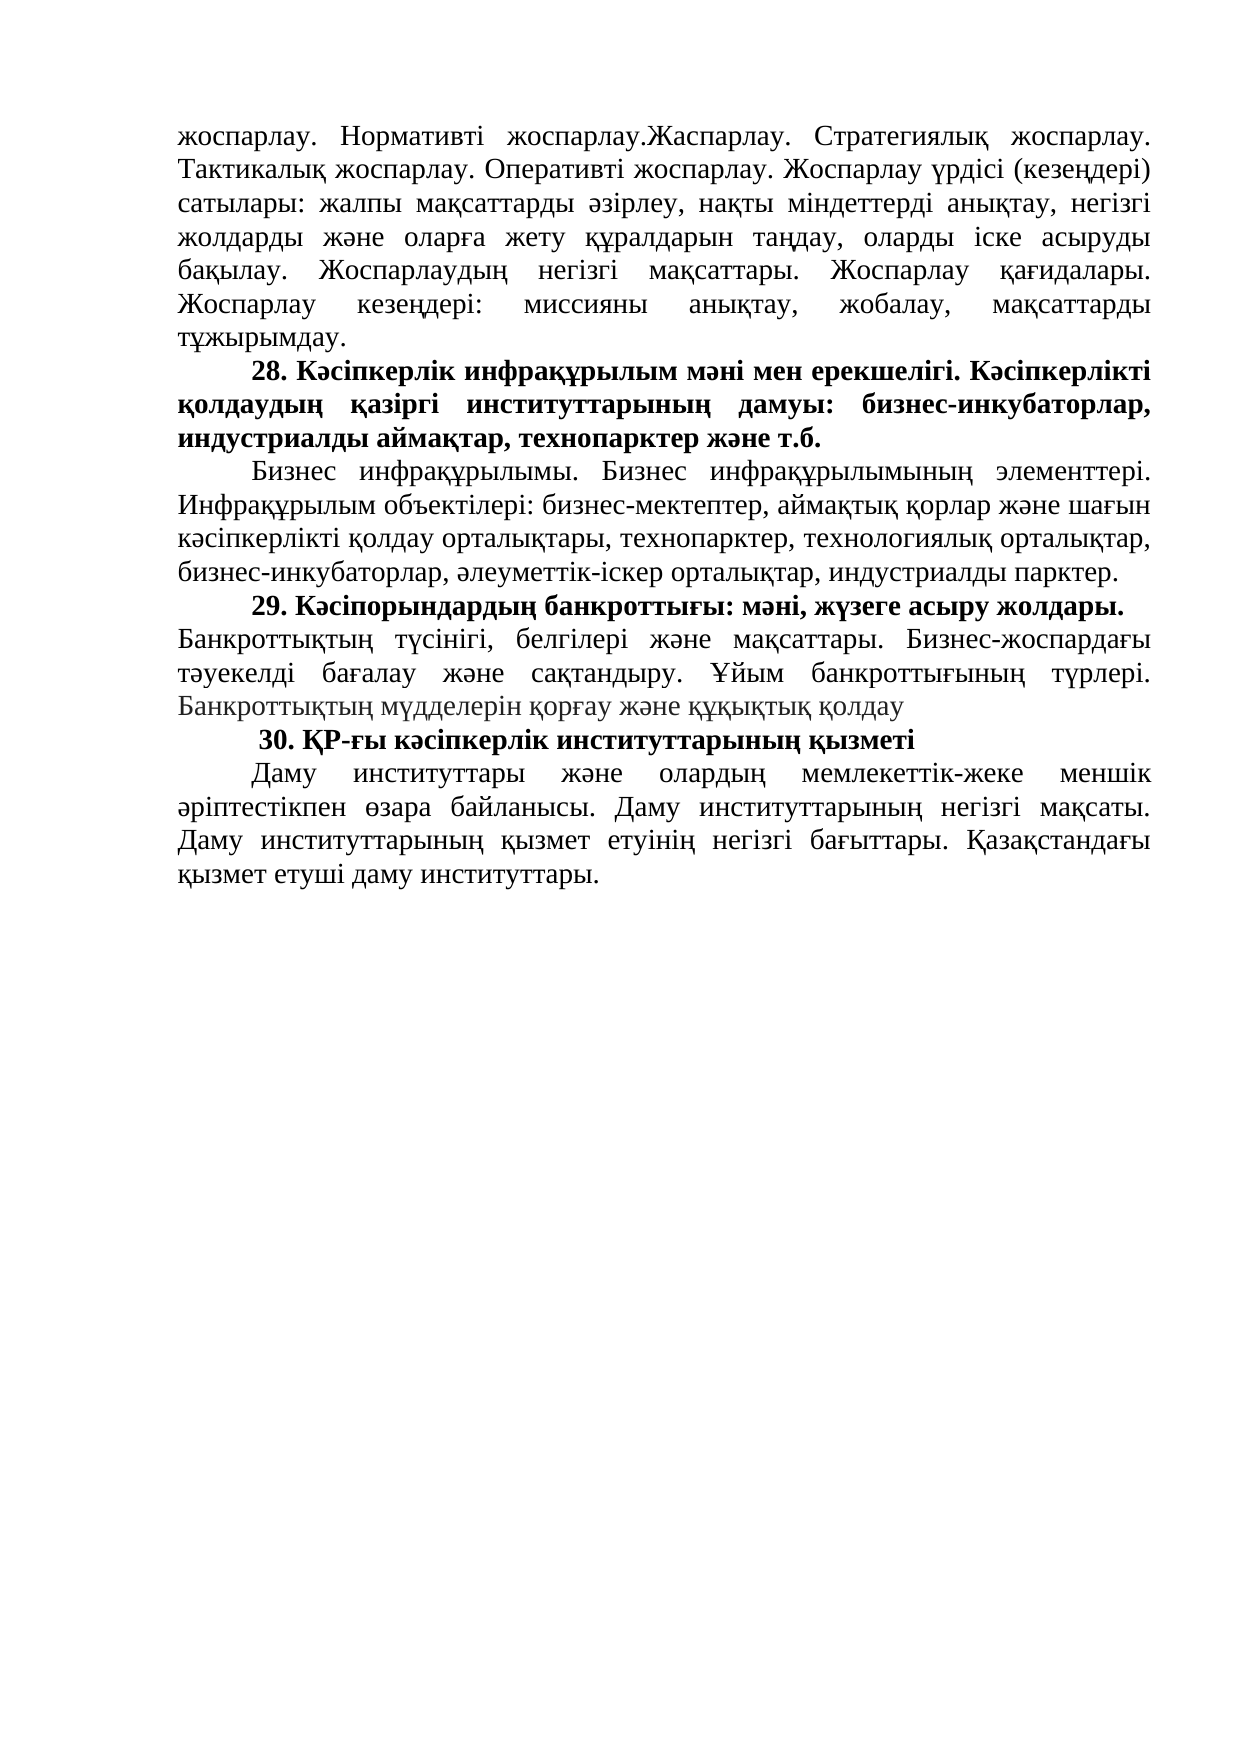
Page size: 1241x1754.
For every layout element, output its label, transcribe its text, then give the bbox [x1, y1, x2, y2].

text 30. ҚР-ғы кәсіпкерлік институттарының қызметі [177, 722, 1152, 755]
text Бизнес инфрақұрылымы. Бизнес инфрақұрылымының элементтері. Инфрақұрылым объектілері: бизнес-мектептер, аймақтық қорлар және шағын кәсіпкерлікті қолдау орталықтары, технопарктер, технологиялық орталықтар, бизнес-инкубаторлар, әлеуметтік-іскер орталықтар, индустриалды парктер. [177, 453, 1152, 588]
text Даму институттары және олардың мемлекеттік-жеке меншік әріптестікпен өзара байланысы. Даму институттарының негізгі мақсаты. Даму институттарының қызмет етуінің негізгі бағыттары. Қазақстандағы қызмет етуші даму институттары. [177, 755, 1152, 889]
text Банкроттықтың түсінігі, белгілері және мақсаттары. Бизнес-жоспардағы тәуекелді бағалау және сақтандыру. Ұйым банкроттығының түрлері. Банкроттықтың мүдделерін қорғау және құқықтық қолдау [177, 621, 1152, 722]
text 29. Кәсіпорындардың банкроттығы: мәні, жүзеге асыру жолдары. [177, 588, 1152, 621]
text 28. Кәсіпкерлік инфрақұрылым мәні мен ерекшелігі. Кәсіпкерлікті қолдаудың қазіргі институттарының дамуы: бизнес-инкубаторлар, индустриалды аймақтар, технопарктер және т.б. [177, 353, 1152, 453]
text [177, 118, 1152, 353]
